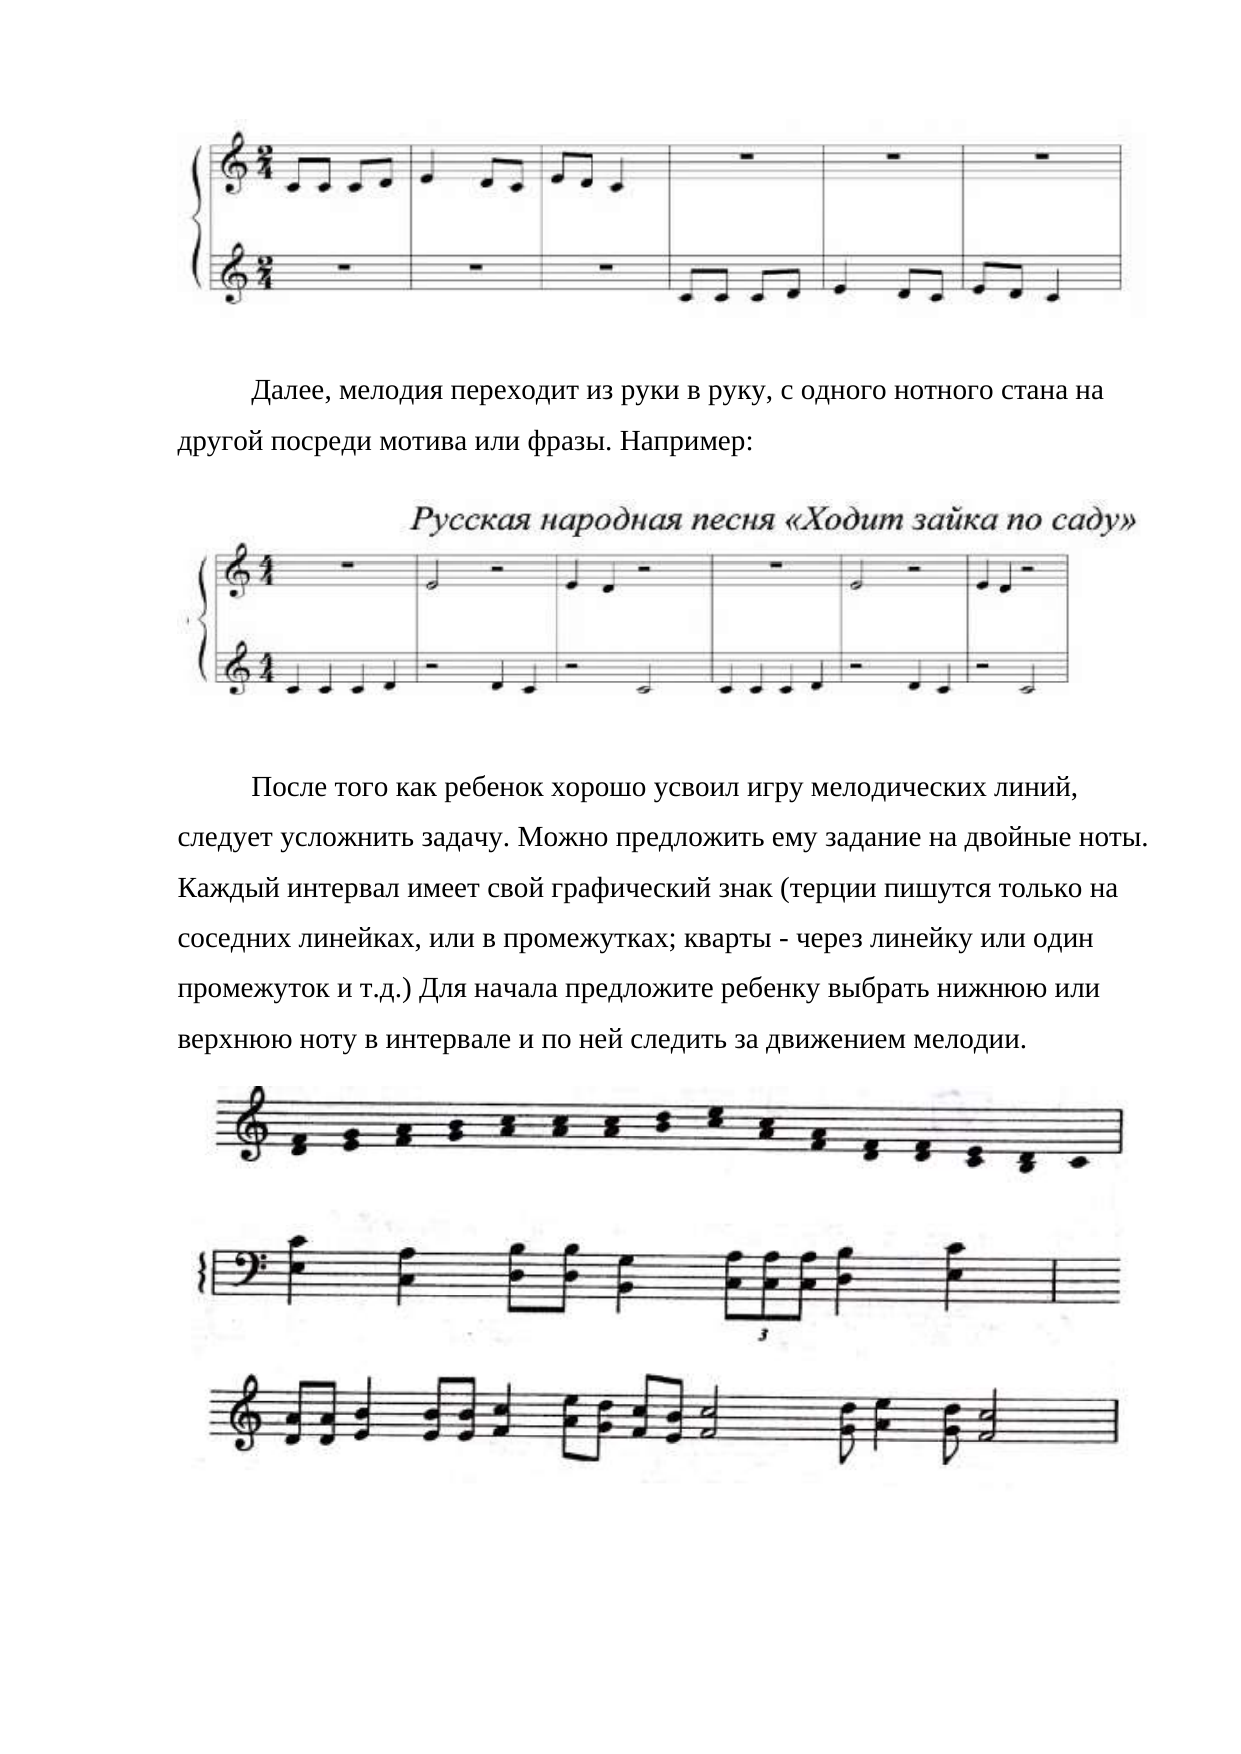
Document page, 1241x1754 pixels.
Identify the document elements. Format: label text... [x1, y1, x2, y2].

picture [177, 1086, 1151, 1505]
text Далее, мелодия переходит из руки в руку, с одного нотного стана на другой посреди мотива или фразы. Например: [177, 372, 1152, 456]
picture [177, 118, 1152, 327]
text После того как ребенок хорошо усвоил игру мелодических линий, следует усложнить задачу. Можно предложить ему задание на двойные ноты. Каждый интервал имеет свой графический знак (терции пишутся только на соседних линейках, или в промежутках; кварты - через линейку или один промежуток и т.д.) Для начала предложите ребенку выбрать нижнюю или верхнюю ноту в интервале и по ней следить за движением мелодии. [177, 769, 1152, 1054]
picture [177, 488, 1152, 724]
